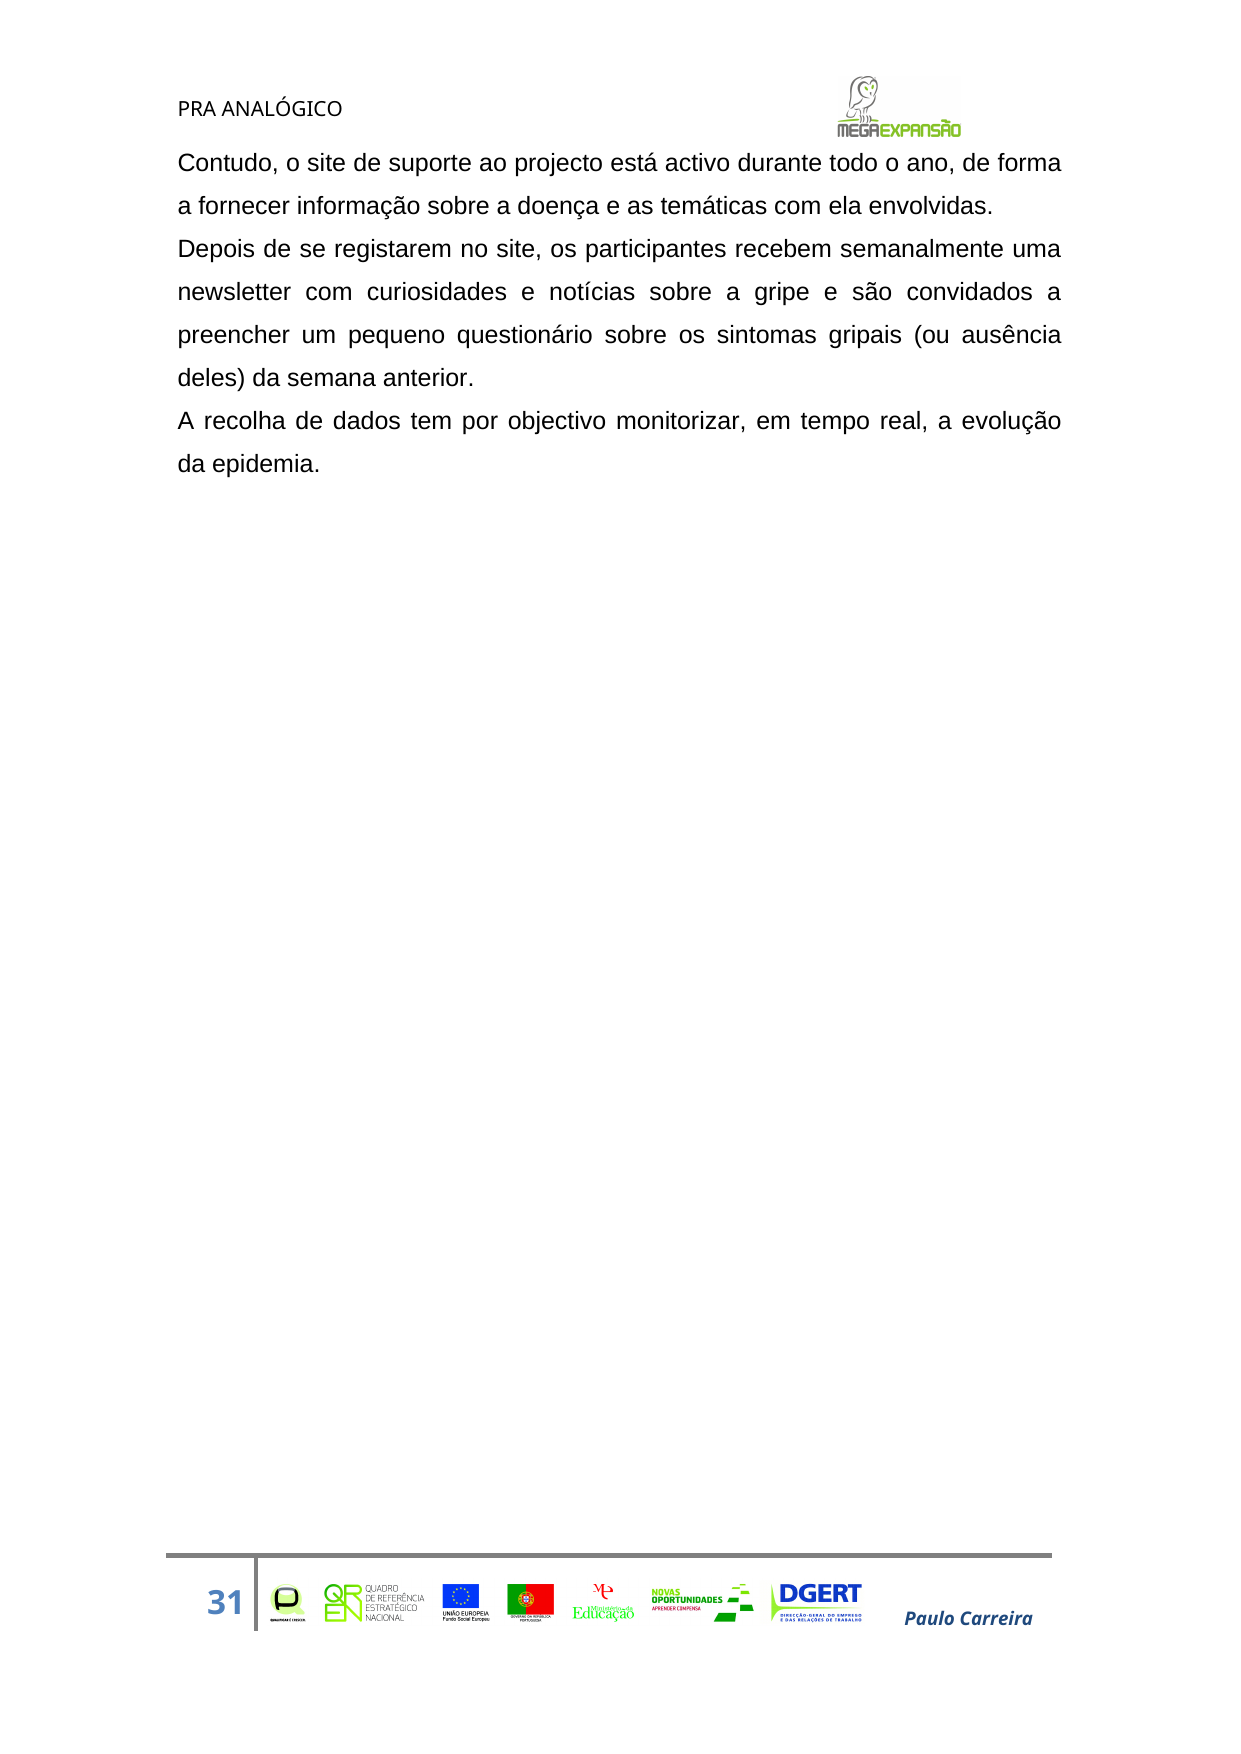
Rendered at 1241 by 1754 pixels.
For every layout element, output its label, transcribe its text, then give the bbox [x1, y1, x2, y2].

picture [267, 1578, 865, 1626]
text Contudo, o site de suporte ao projecto está activo durante todo o ano, de forma a fornecer informação sobre a doença e as temáticas com ela envolvidas. [177, 148, 1063, 219]
text Depois de se registarem no site, os participantes recebem semanalmente uma newsletter com curiosidades e notícias sobre a gripe e são convidados a preencher um pequeno questionário sobre os sintomas gripais (ou ausência deles) da semana anterior. [177, 234, 1063, 392]
text A recolha de dados tem por objectivo monitorizar, em tempo real, a evolução da epidemia. [177, 406, 1063, 478]
picture [837, 76, 962, 137]
